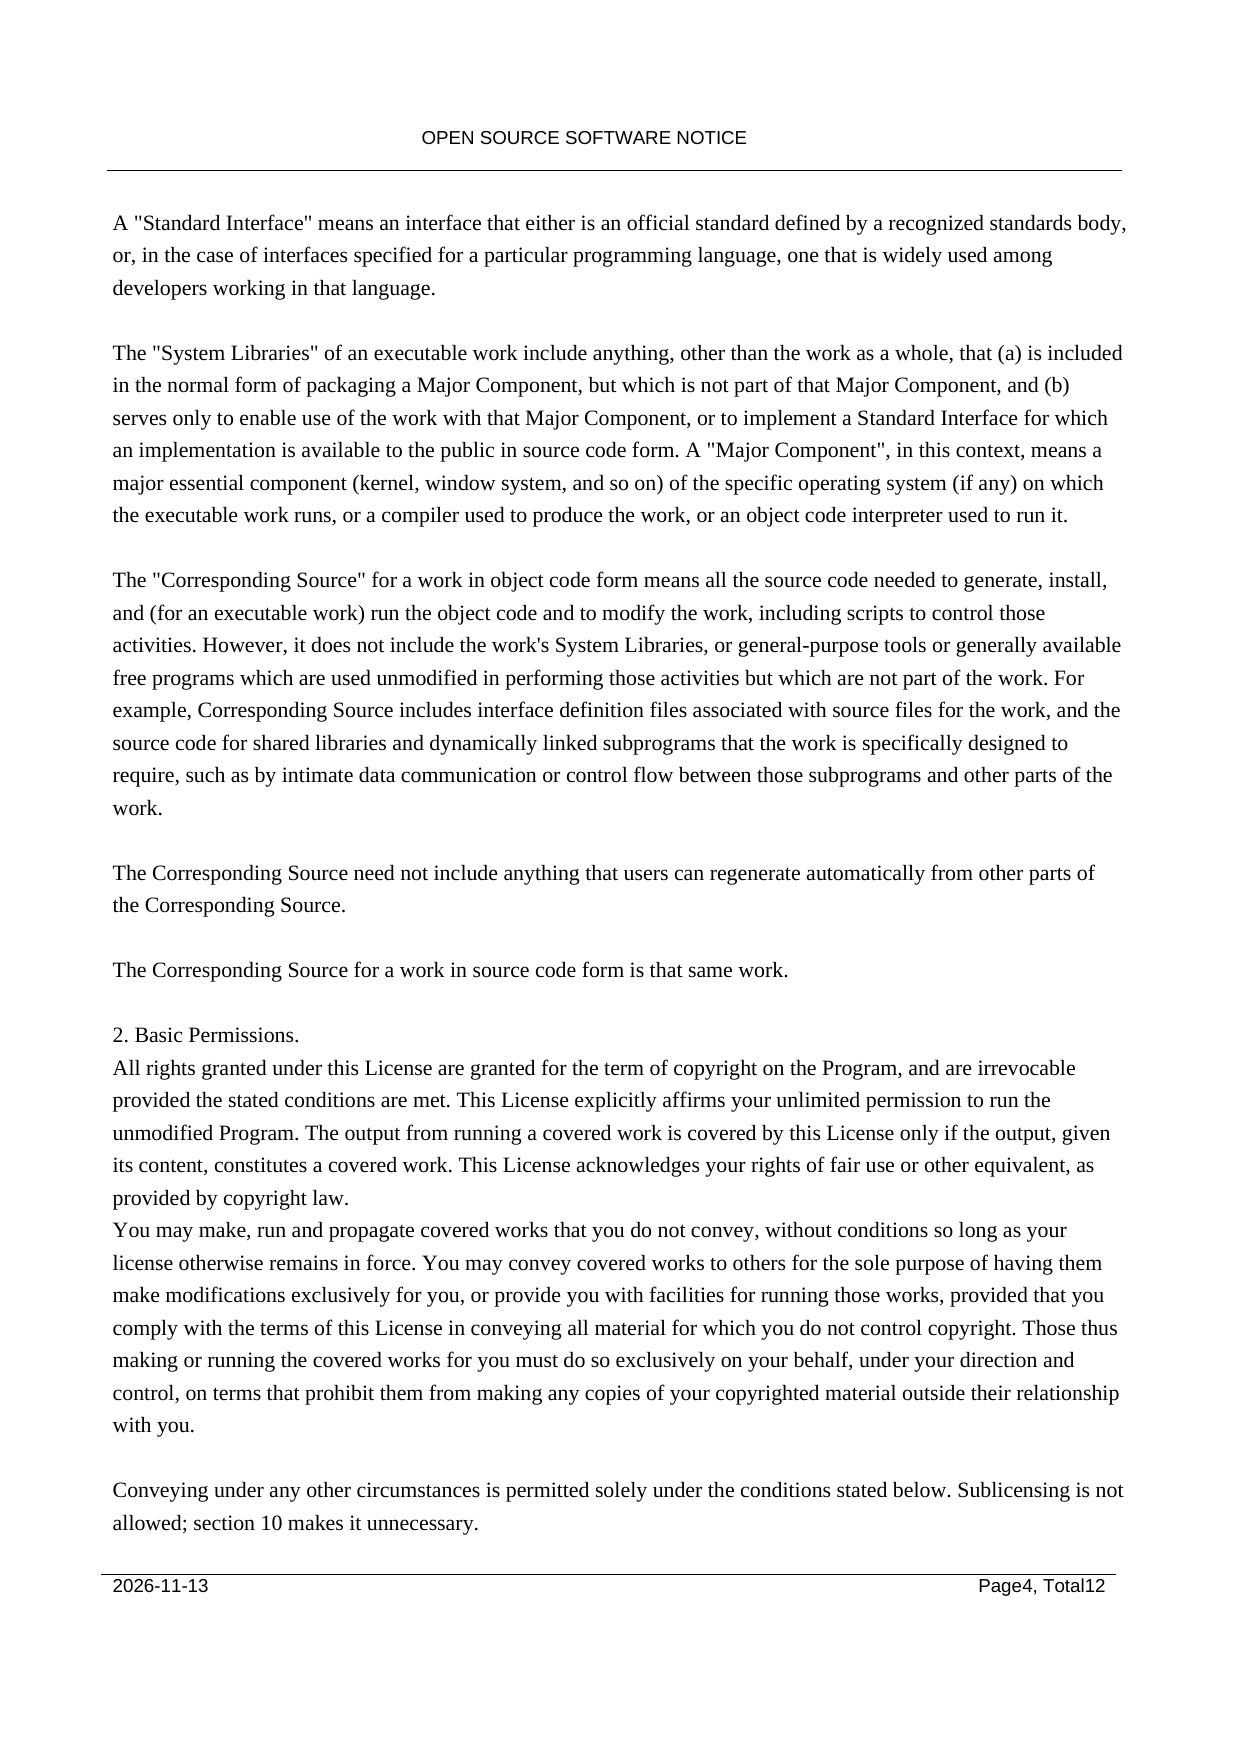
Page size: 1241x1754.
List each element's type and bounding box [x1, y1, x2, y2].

text [112, 206, 1128, 1539]
